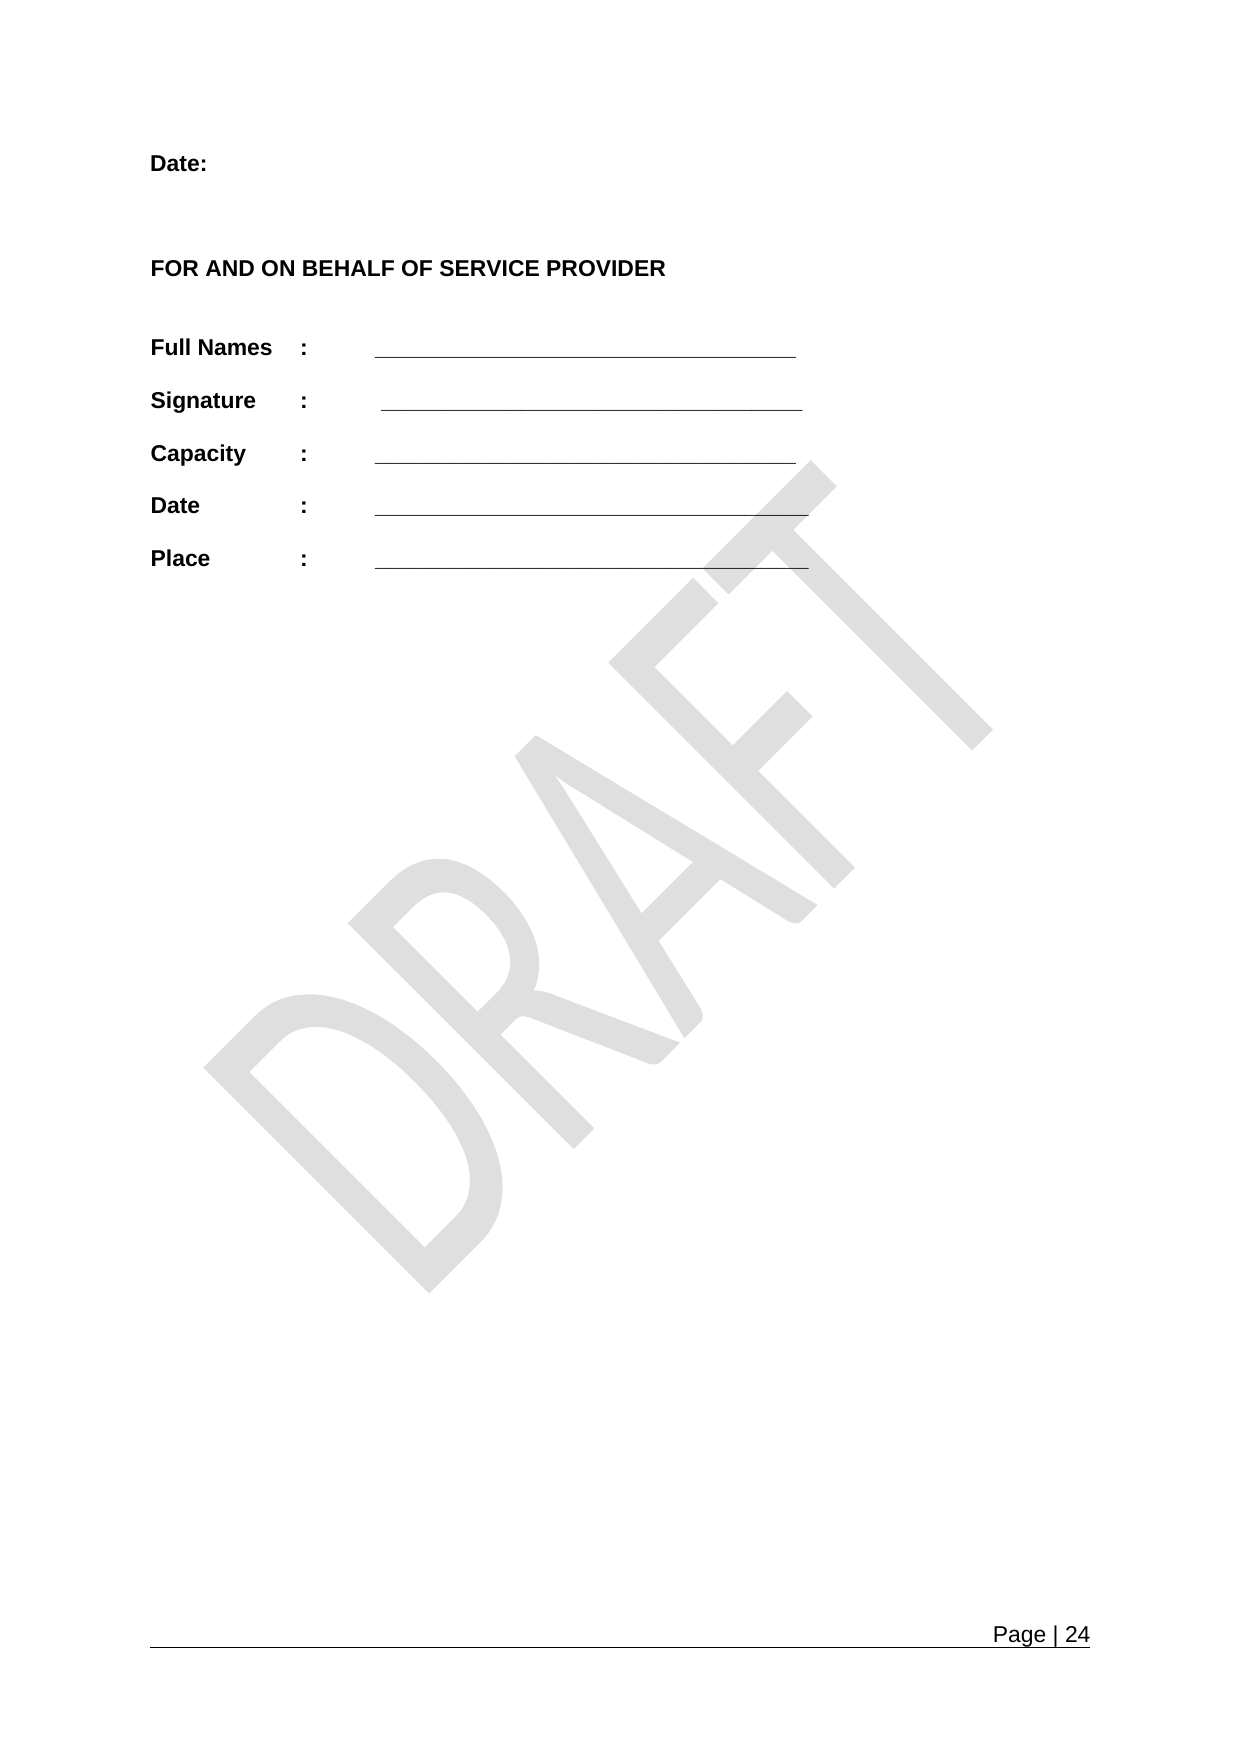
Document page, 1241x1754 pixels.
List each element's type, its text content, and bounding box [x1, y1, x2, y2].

text Full Names : _________________________________ [150, 334, 1090, 361]
text Capacity : _________________________________ [150, 440, 1090, 466]
text Place : __________________________________ [150, 545, 1090, 571]
text Date : __________________________________ [150, 492, 1090, 519]
text Signature : _________________________________ [150, 387, 1090, 413]
text Date: [150, 150, 1090, 176]
text FOR AND ON BEHALF OF SERVICE PROVIDER [150, 255, 1090, 282]
